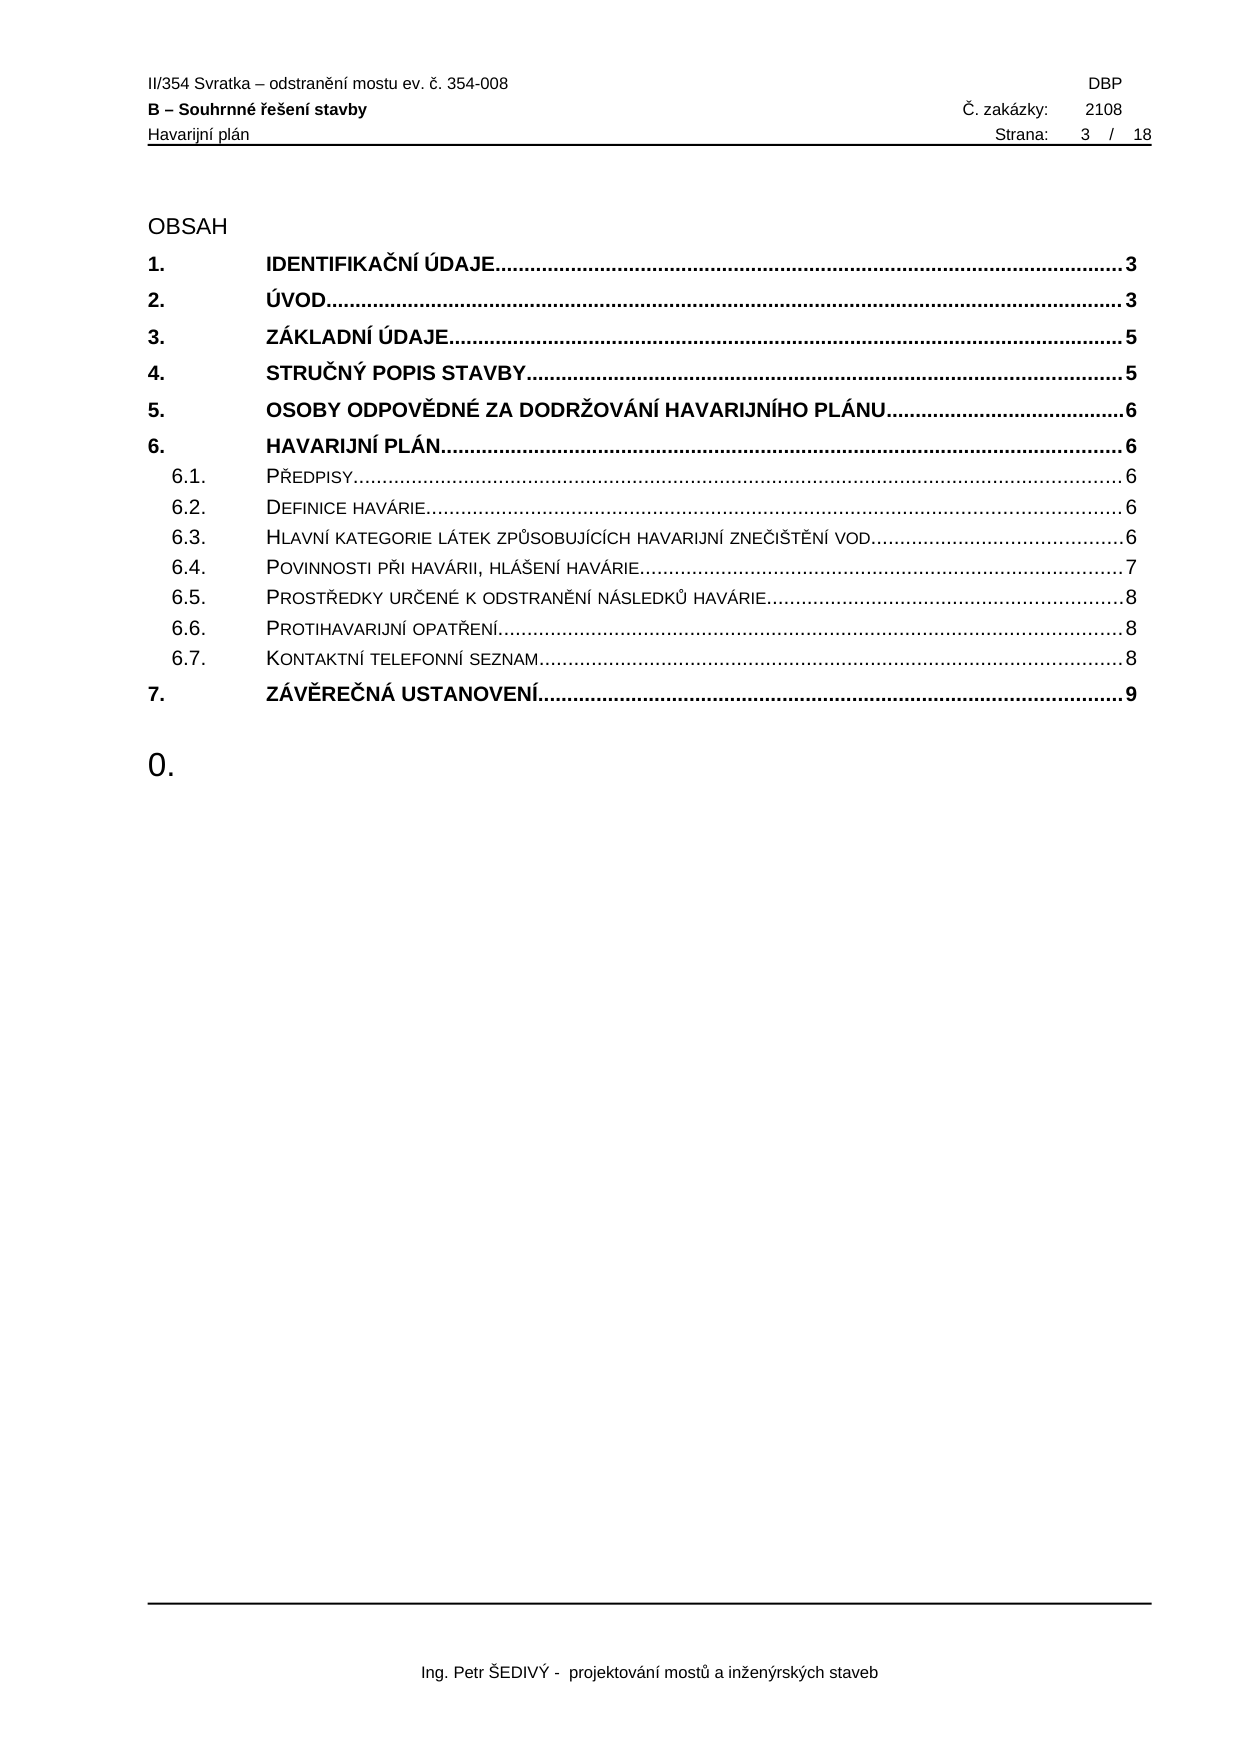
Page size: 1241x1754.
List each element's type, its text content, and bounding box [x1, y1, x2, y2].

text 6. Havarijní plán 6 [148, 434, 1152, 458]
text 6.4. Povinnosti při havárii, hlášení havárie 7 [171, 555, 1152, 579]
title Obsah [148, 213, 1152, 239]
text 3. Základní údaje 5 [148, 325, 1152, 349]
text 4. Stručný popis stavby 5 [148, 361, 1152, 385]
text 6.7. Kontaktní telefonní seznam 8 [171, 646, 1152, 669]
text 5. Osoby odpovědné za dodržování havarijního plánu 6 [148, 398, 1152, 422]
text 2. Úvod 3 [148, 288, 1152, 312]
text 6.2. Definice havárie 6 [171, 494, 1152, 518]
text 6.3. Hlavní kategorie látek způsobujících havarijní znečištění vod 6 [171, 525, 1152, 549]
text 6.5. Prostředky určené k odstranění následků havárie 8 [171, 585, 1152, 609]
text 1. Identifikační údaje 3 [148, 252, 1152, 276]
text 6.6. Protihavarijní opatření 8 [171, 615, 1152, 639]
text 7. Závěrečná ustanovení 9 [148, 682, 1152, 706]
text 6.1. Předpisy 6 [171, 464, 1152, 488]
